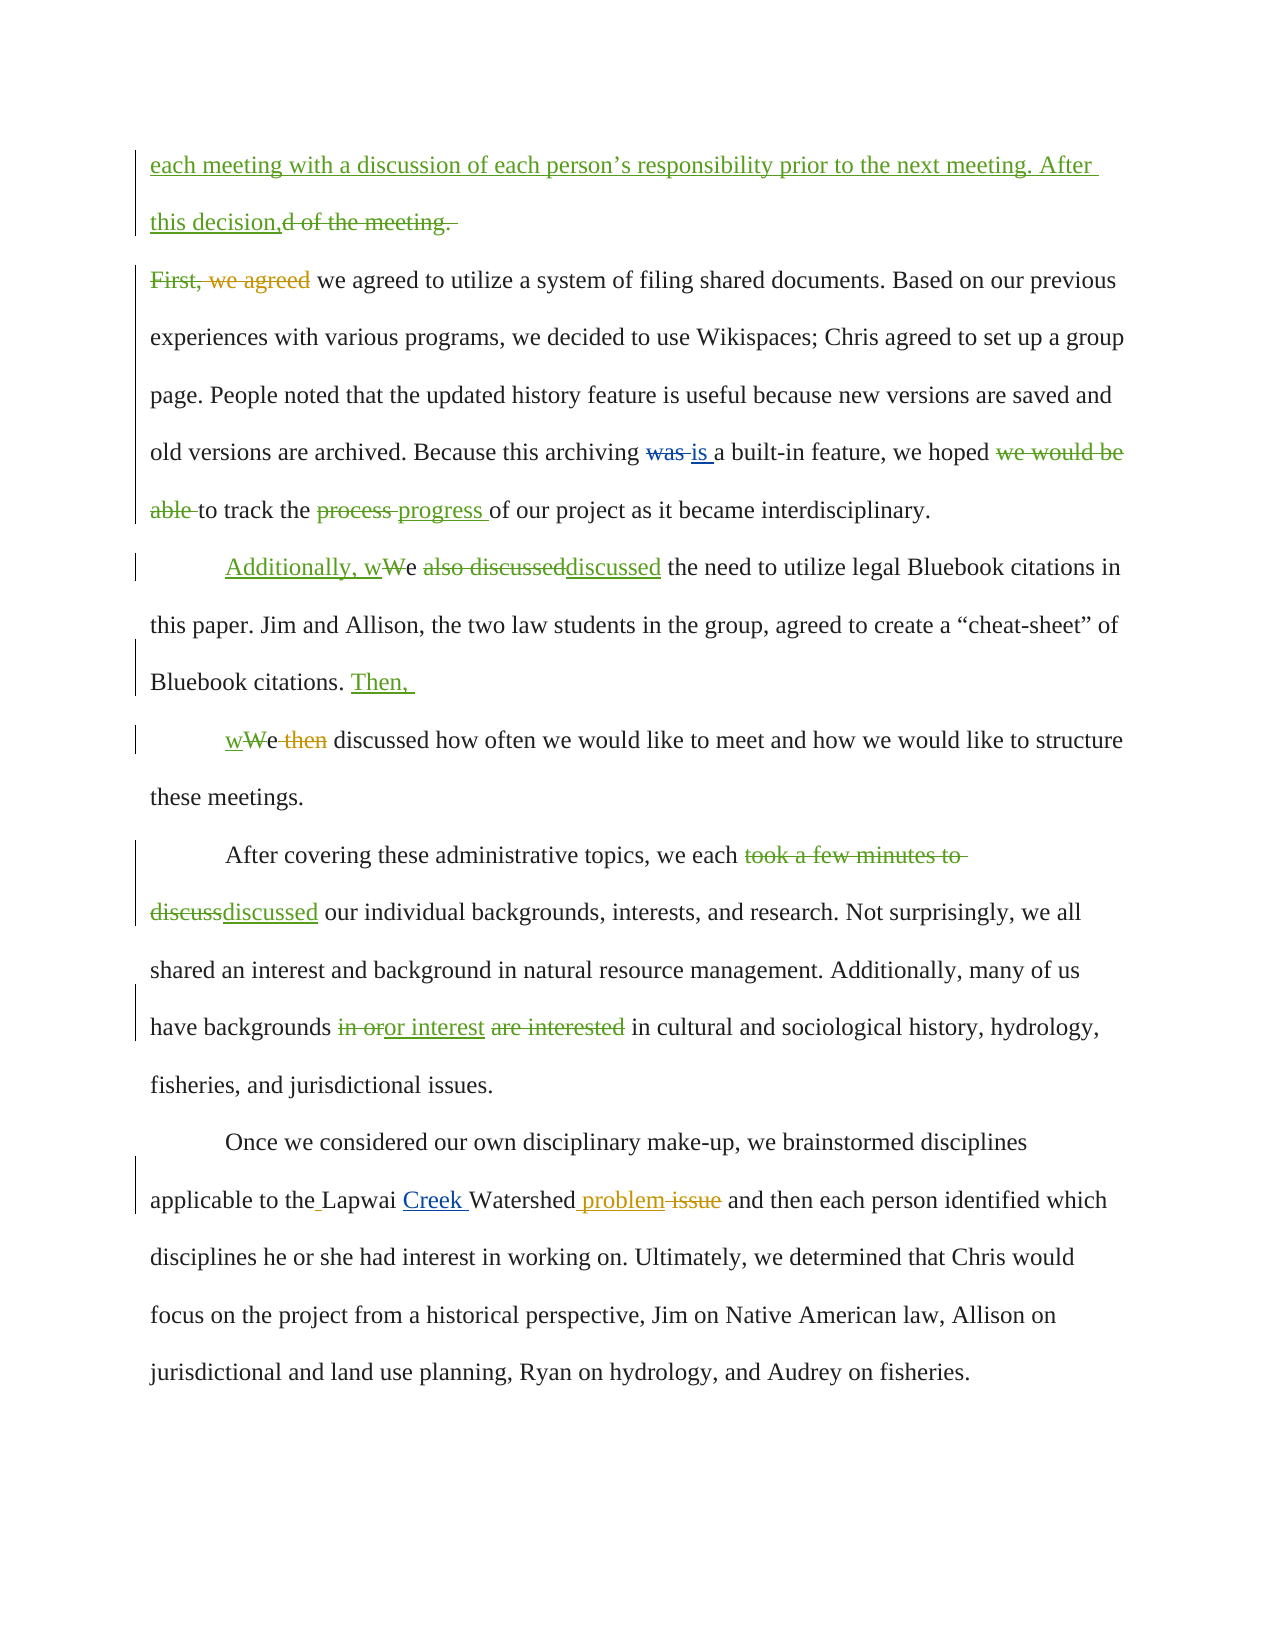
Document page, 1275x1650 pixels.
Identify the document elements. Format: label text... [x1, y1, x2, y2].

text e the need to utilize legal Bluebook citations in this paper. Jim and Allison, the two law students in the group, agreed to create a “cheat-sheet” of Bluebook citations. [150, 552, 1125, 696]
text Once we considered our own disciplinary make-up, we brainstormed disciplines applicable to theLapwai Watershed and then each person identified which disciplines he or she had interest in working on. Ultimately, we determined that Chris would focus on the project from a historical perspective, Jim on Native American law, Allison on jurisdictional and land use planning, Ryan on hydrology, and Audrey on fisheries. [150, 1127, 1125, 1386]
text e discussed how often we would like to meet and how we would like to structure these meetings. [150, 725, 1125, 811]
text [150, 150, 1125, 236]
text After covering these administrative topics, we each our individual backgrounds, interests, and research. Not surprisingly, we all shared an interest and background in natural resource management. Additionally, many of us have backgrounds in cultural and sociological history, hydrology, fisheries, and jurisdictional issues. [150, 840, 1125, 1099]
text we agreed to utilize a system of filing shared documents. Based on our previous experiences with various programs, we decided to use Wikispaces; Chris agreed to set up a group page. People noted that the updated history feature is useful because new versions are saved and old versions are archived. Because this archiving a built-in feature, we hoped to track the of our project as it became interdisciplinary. [150, 265, 1125, 524]
